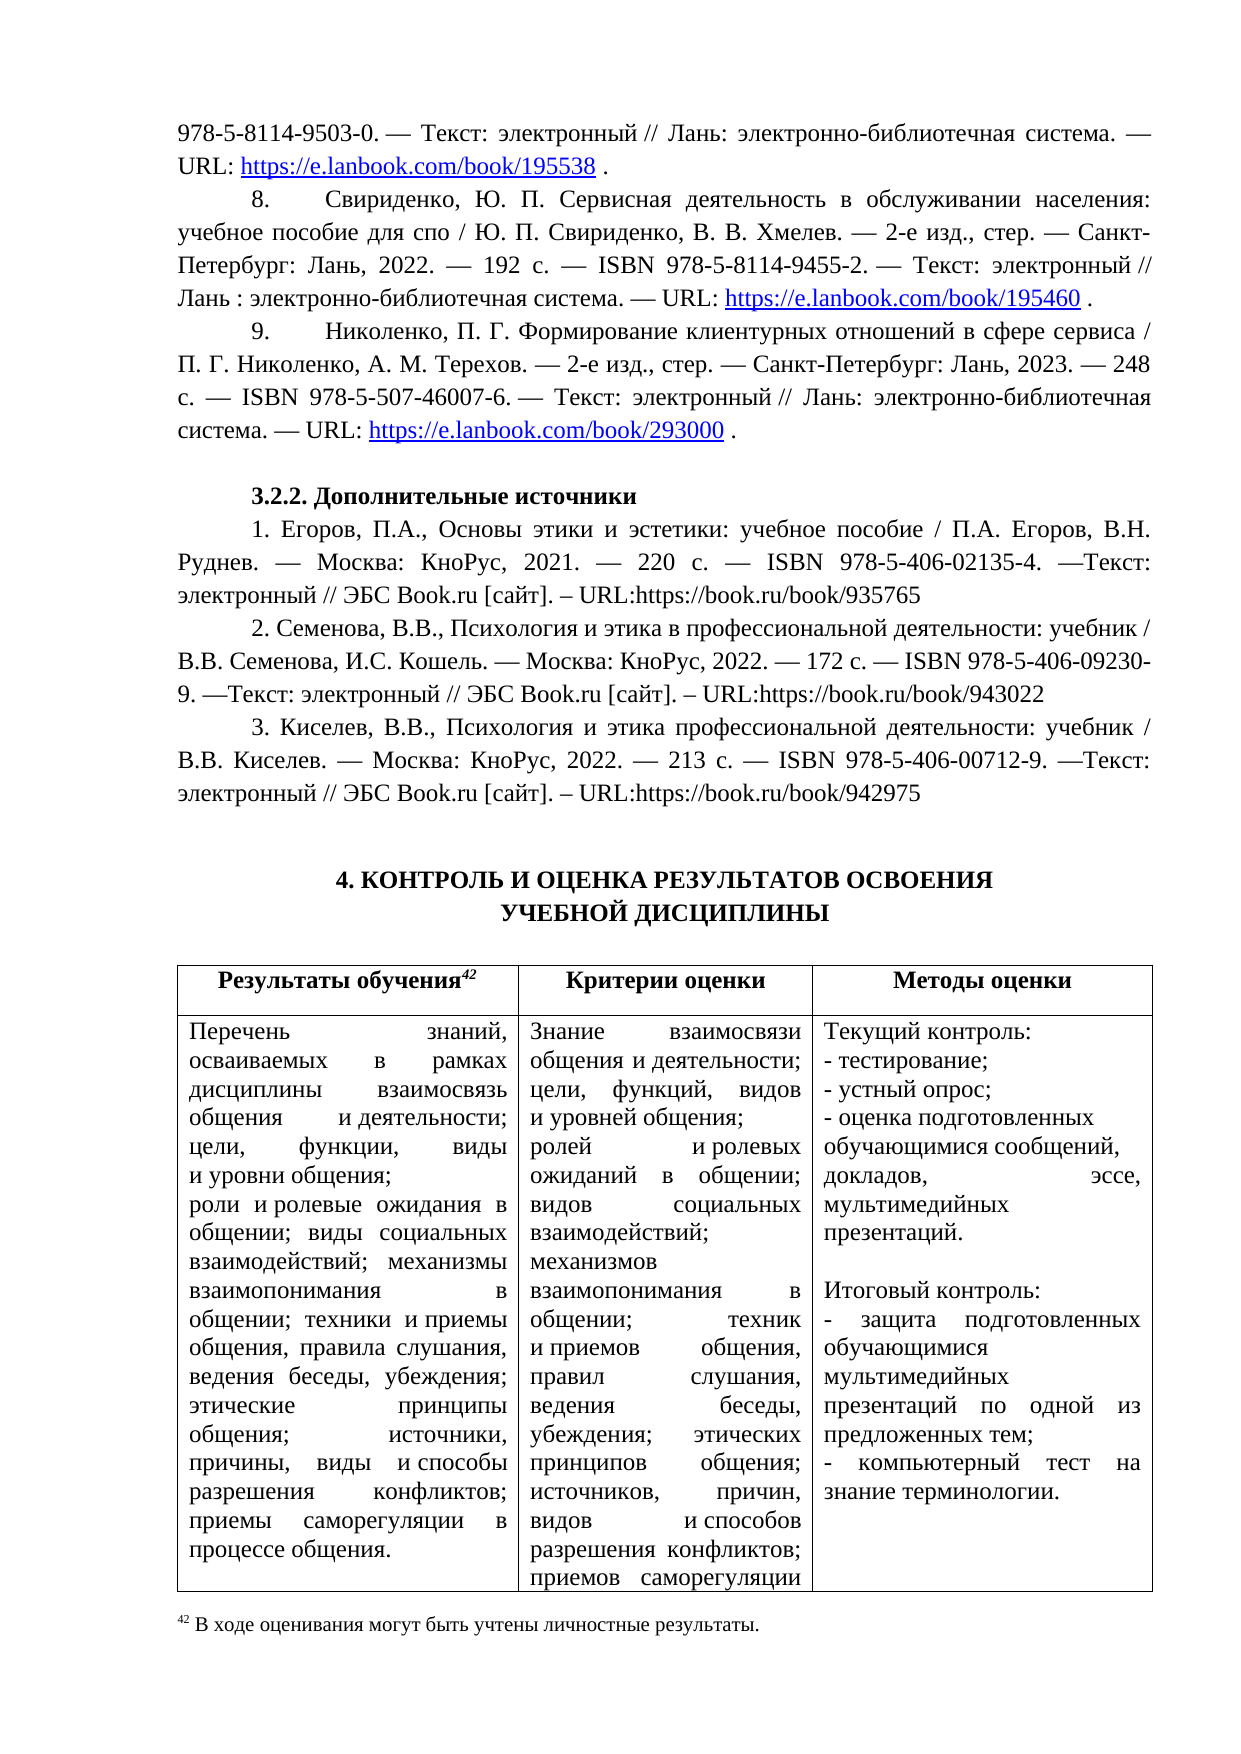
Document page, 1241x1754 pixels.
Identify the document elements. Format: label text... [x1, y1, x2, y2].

text 1. Егоров, П.А., Основы этики и эстетики: учебное пособие / П.А. Егоров, В.Н. Руднев. — Москва: КноРус, 2021. — 220 с. — ISBN 978-5-406-02135-4. —Текст: электронный // ЭБС Book.ru [сайт]. – URL:https://book.ru/book/935765 [177, 514, 1152, 609]
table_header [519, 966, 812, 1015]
list Свириденко, Ю. П. Сервисная деятельность в обслуживании населения: учебное пособие для спо / Ю. П. Свириденко, В. В. Хмелев. — 2-е изд., стер. — Санкт-Петербург: Лань, 2022. — 192 с. — ISBN 978-5-8114-9455-2. — Текст: электронный // Лань : электронно-библиотечная система. — URL: https://e.lanbook.com/book/195460 . [177, 184, 1152, 312]
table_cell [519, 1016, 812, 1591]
text 3. Киселев, В.В., Психология и этика профессиональной деятельности: учебник / В.В. Киселев. — Москва: КноРус, 2022. — 213 с. — ISBN 978-5-406-00712-9. —Текст: электронный // ЭБС Book.ru [сайт]. – URL:https://book.ru/book/942975 [177, 712, 1152, 807]
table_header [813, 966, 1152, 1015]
text 2. Семенова, В.В., Психология и этика в профессиональной деятельности: учебник / В.В. Семенова, И.С. Кошель. — Москва: КноРус, 2022. — 172 с. — ISBN 978-5-406-09230-9. —Текст: электронный // ЭБС Book.ru [сайт]. – URL:https://book.ru/book/943022 [177, 613, 1152, 708]
text 3.2.2. Дополнительные источники [177, 481, 1152, 510]
text УЧЕБНОЙ ДИСЦИПЛИНЫ [177, 898, 1152, 927]
list Николенко, П. Г. Формирование клиентурных отношений в сфере сервиса / П. Г. Николенко, А. М. Терехов. — 2-е изд., стер. — Санкт-Петербург: Лань, 2023. — 248 с. — ISBN 978-5-507-46007-6. — Текст: электронный // Лань: электронно-библиотечная система. — URL: https://e.lanbook.com/book/293000 . [177, 316, 1152, 444]
text 4. КОНТРОЛЬ И ОЦЕНКА РЕЗУЛЬТАТОВ ОСВОЕНИЯ [177, 865, 1152, 894]
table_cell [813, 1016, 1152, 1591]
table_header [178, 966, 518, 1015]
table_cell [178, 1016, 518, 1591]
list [177, 118, 1152, 180]
